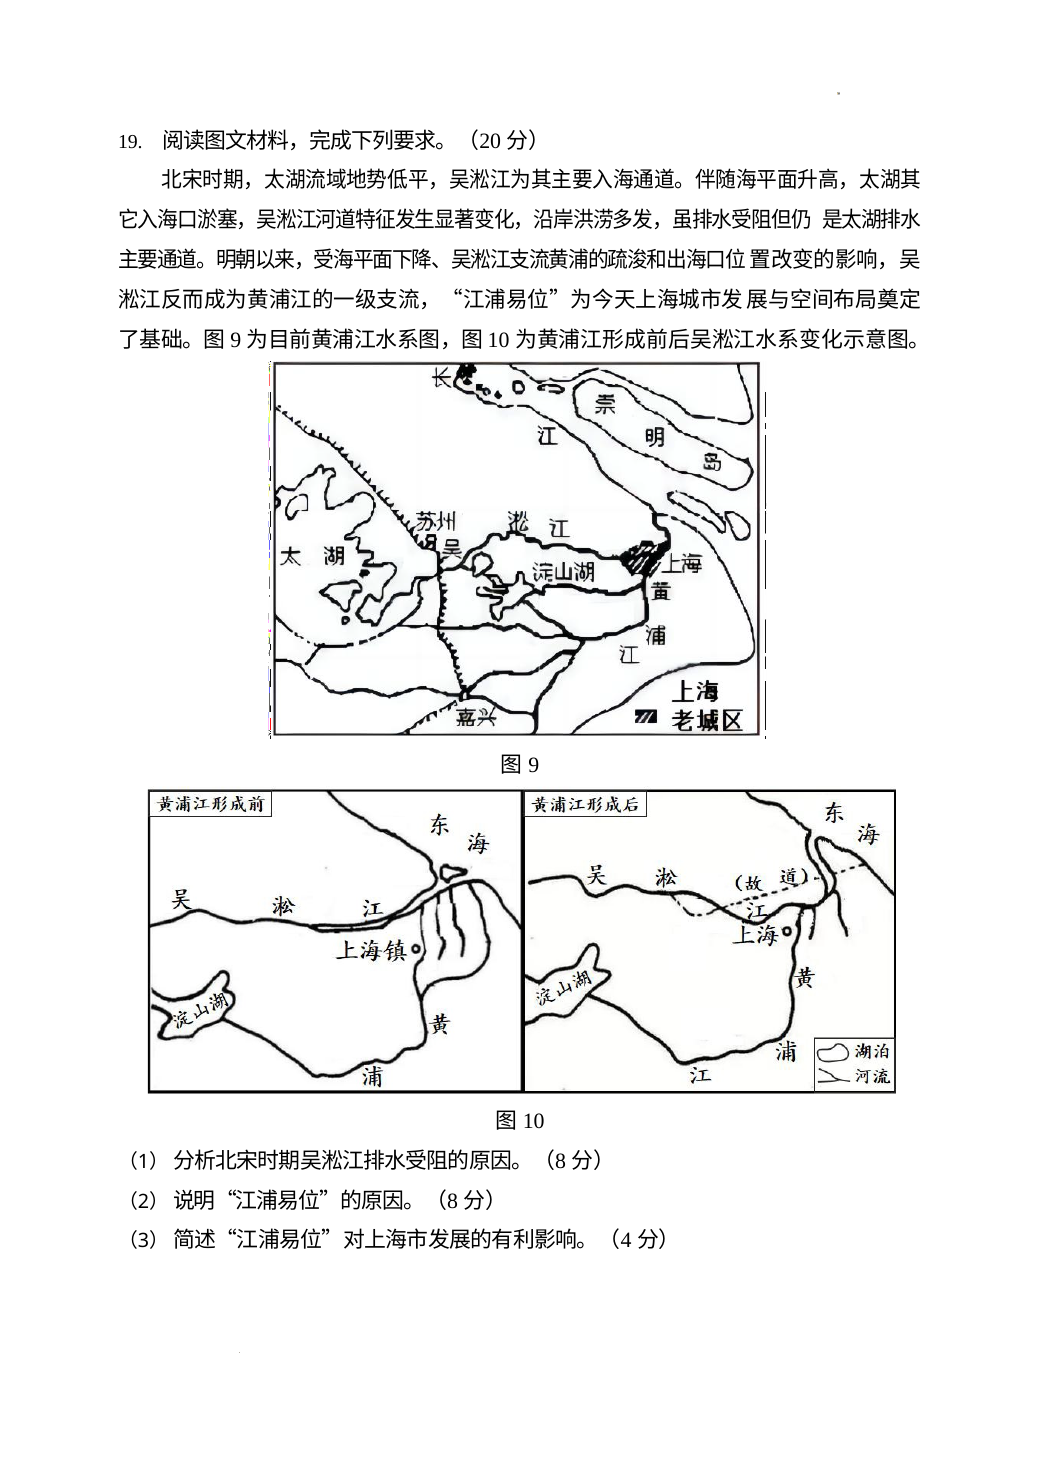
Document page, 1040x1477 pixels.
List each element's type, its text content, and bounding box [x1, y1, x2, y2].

picture [268, 361, 767, 739]
text 图 9 [490, 749, 549, 779]
list 说明“江浦易位”的原因。（8 分） [118, 1183, 943, 1214]
text 图 10 [490, 1094, 549, 1135]
picture [147, 786, 897, 1094]
list 简述“江浦易位”对上海市发展的有利影响。（4 分） [118, 1222, 943, 1253]
list 分析北宋时期吴淞江排水受阻的原因。（8 分） [118, 1143, 943, 1175]
list 阅读图文材料，完成下列要求。（20 分） [118, 123, 943, 155]
text 北宋时期，太湖流域地势低平，吴淞江为其主要入海通道。伴随海平面升高，太湖其它入海口淤塞，吴淞江河道特征发生显著变化，沿岸洪涝多发，虽排水受阻但仍 是太湖排水主要通道。明朝以来，受海平面下降、吴淞江支流黄浦的疏浚和出海口位置改变的影响，吴淞江反而成为黄浦江的一级支流，“江浦易位”为今天上海城市发展与空间布局奠定了基础。图 9 为目前黄浦江水系图，图 10 为黄浦江形成前后吴淞江水系变化示意图。 [118, 162, 921, 353]
